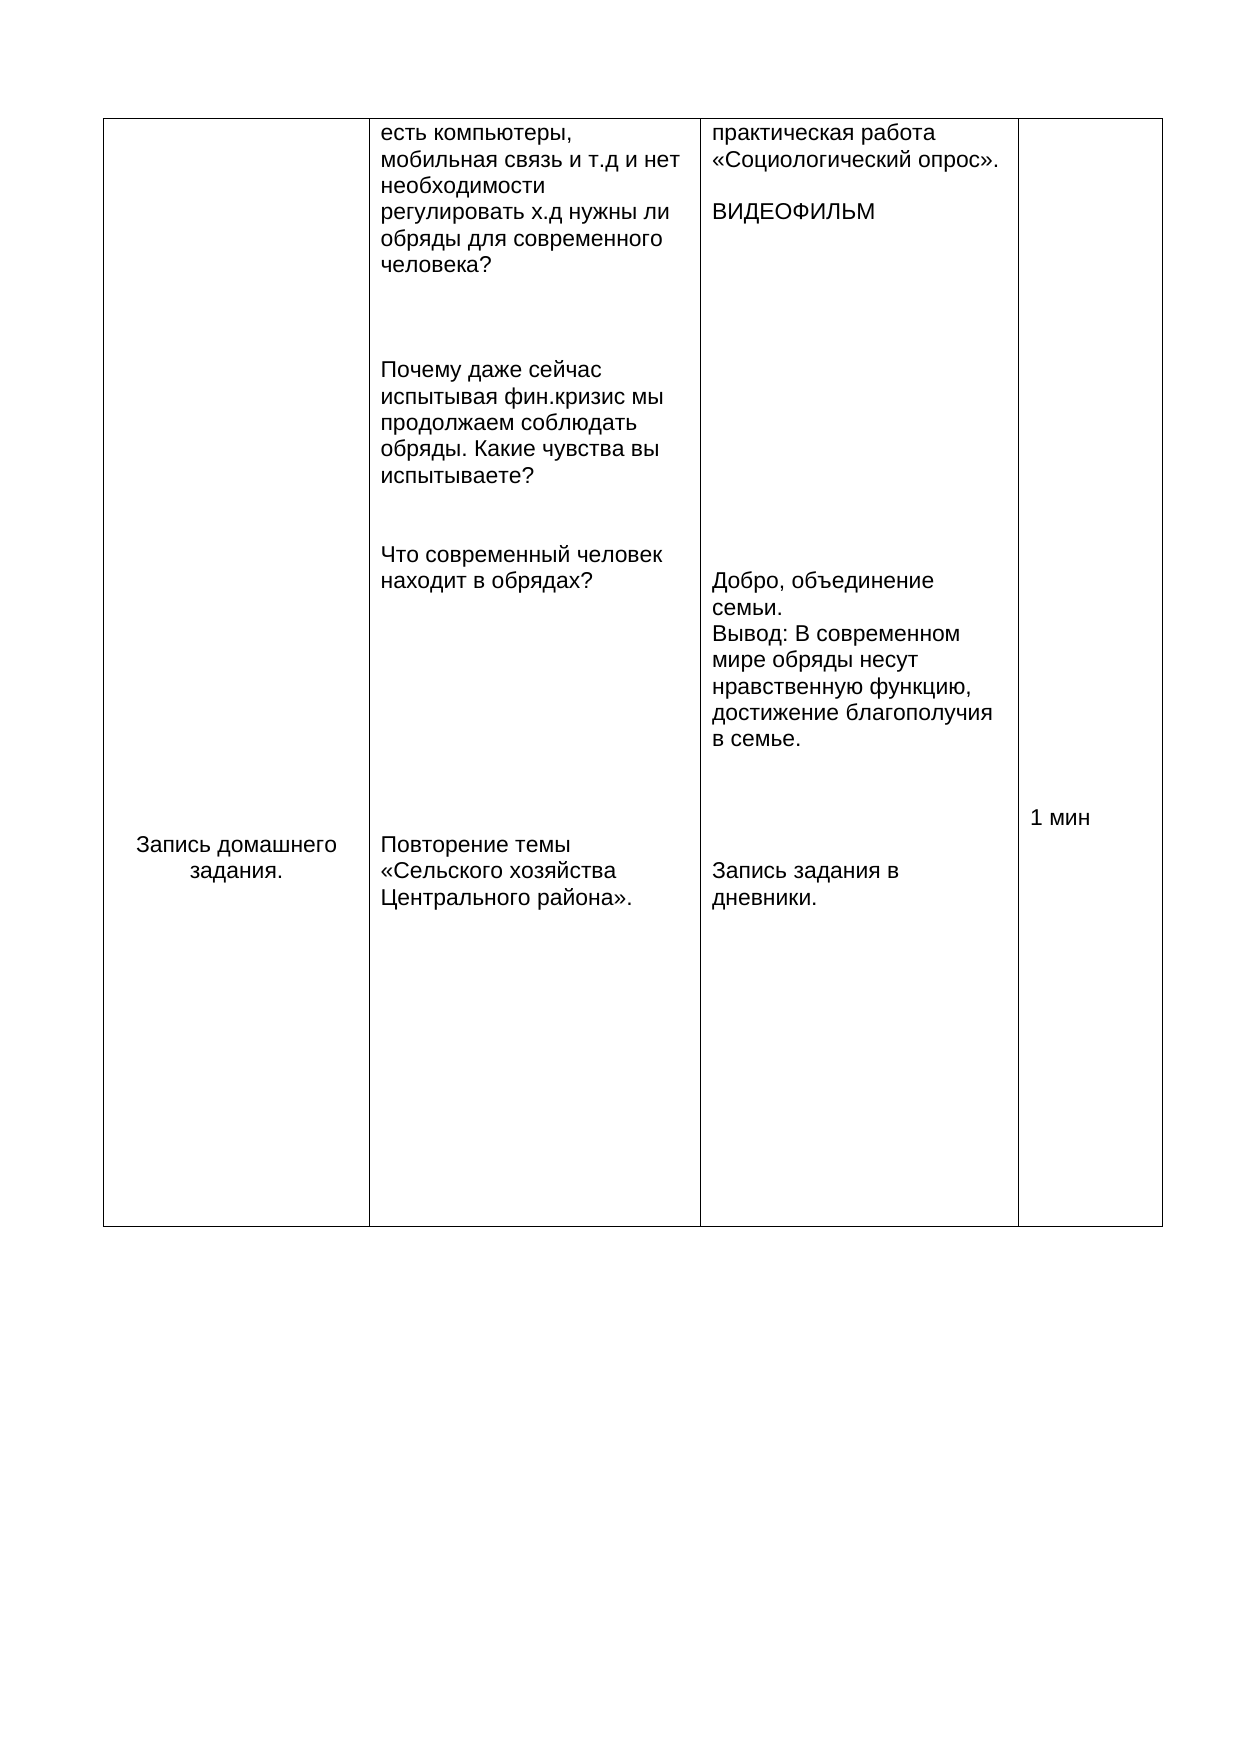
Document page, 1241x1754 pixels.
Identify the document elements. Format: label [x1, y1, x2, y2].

table_cell [370, 119, 700, 1226]
table_cell [701, 119, 1018, 1226]
table_cell [1019, 119, 1162, 1226]
table_cell [104, 119, 369, 1226]
